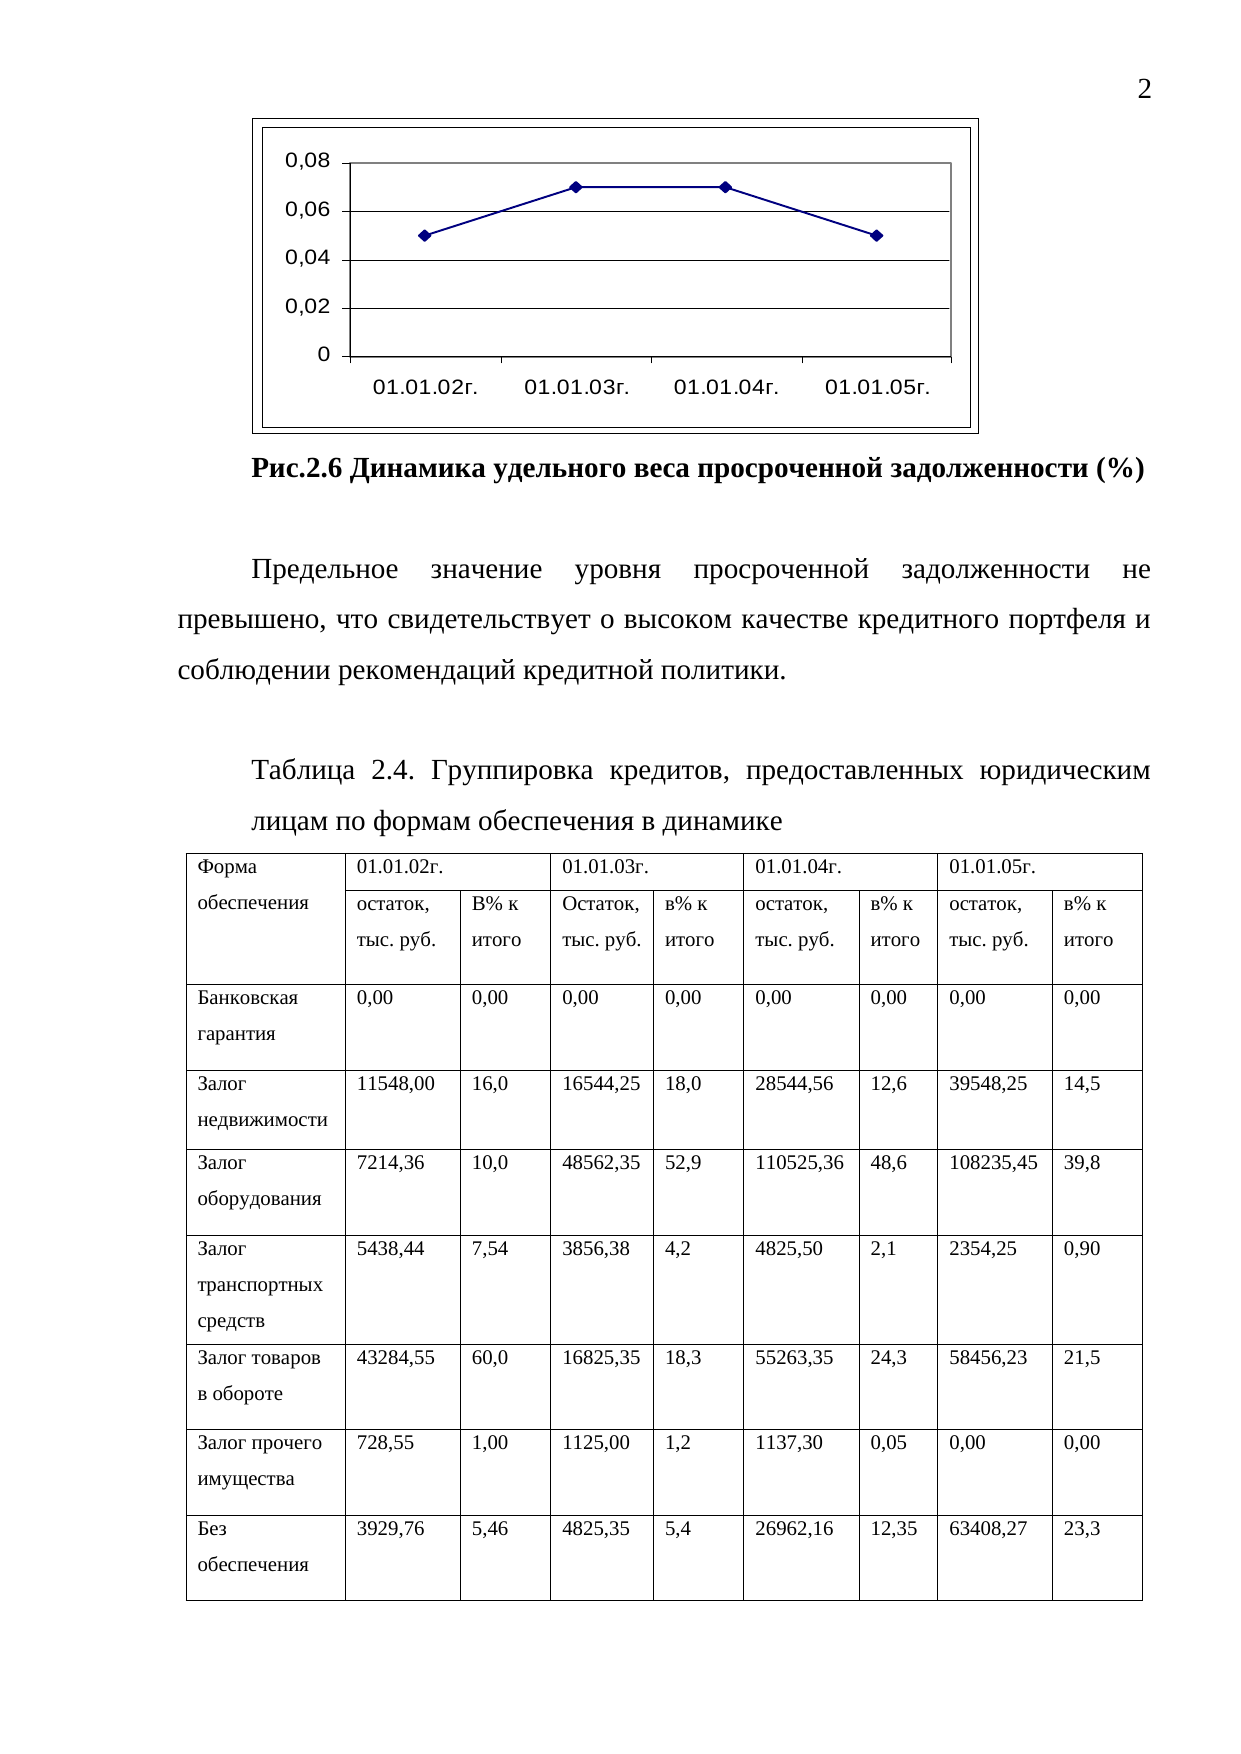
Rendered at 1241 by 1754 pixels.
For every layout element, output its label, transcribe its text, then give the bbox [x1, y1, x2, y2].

table_cell Залог прочего имущества [187, 1430, 345, 1515]
table_cell 728,55 [346, 1430, 460, 1515]
table_cell 12,6 [860, 1071, 937, 1149]
table_cell 48,6 [860, 1150, 937, 1235]
table_cell 0,00 [938, 985, 1052, 1069]
table_cell в% к итого [1053, 891, 1142, 984]
table_cell Залог недвижимости [187, 1071, 345, 1149]
table_header 01.01.04г. [744, 854, 937, 890]
table_cell 0,00 [461, 985, 550, 1069]
table_cell 110525,36 [744, 1150, 859, 1235]
table_cell 4825,35 [551, 1516, 653, 1600]
table_cell 39,8 [1053, 1150, 1142, 1235]
text Предельное значение уровня просроченной задолженности не превышено, что свидетельствует о высоком качестве кредитного портфеля и соблюдении рекомендаций кредитной политики. [177, 551, 1152, 685]
table_cell 4,2 [654, 1236, 743, 1344]
table_cell 1137,30 [744, 1430, 859, 1515]
table_cell 108235,45 [938, 1150, 1052, 1235]
table_cell 0,00 [1053, 1430, 1142, 1515]
table_cell Залог оборудования [187, 1150, 345, 1235]
table_cell 5438,44 [346, 1236, 460, 1344]
table_cell Без обеспечения [187, 1516, 345, 1600]
table_cell Банковская гарантия [187, 985, 345, 1069]
table_cell 0,00 [346, 985, 460, 1069]
table_cell 0,00 [654, 985, 743, 1069]
table_cell 0,00 [1053, 985, 1142, 1069]
table_cell 48562,35 [551, 1150, 653, 1235]
table_cell Залог товаров в обороте [187, 1345, 345, 1429]
table_cell в% к итого [654, 891, 743, 984]
table_cell 11548,00 [346, 1071, 460, 1149]
table_cell 18,3 [654, 1345, 743, 1429]
table_cell 5,46 [461, 1516, 550, 1600]
table_cell 3929,76 [346, 1516, 460, 1600]
table_cell 5,4 [654, 1516, 743, 1600]
table_cell 7,54 [461, 1236, 550, 1344]
table_cell 26962,16 [744, 1516, 859, 1600]
table_cell Залог транспортных средств [187, 1236, 345, 1344]
table_cell 24,3 [860, 1345, 937, 1429]
table_cell 55263,35 [744, 1345, 859, 1429]
table_cell 58456,23 [938, 1345, 1052, 1429]
table_cell 0,00 [938, 1430, 1052, 1515]
table_cell 1,00 [461, 1430, 550, 1515]
table_cell 16544,25 [551, 1071, 653, 1149]
text Таблица 2.4. Группировка кредитов, предоставленных юридическим лицам по формам обеспечения в динамике [251, 752, 1152, 836]
table_header 01.01.03г. [551, 854, 743, 890]
table_cell 0,00 [551, 985, 653, 1069]
table_header 01.01.05г. [938, 854, 1142, 890]
table_cell 18,0 [654, 1071, 743, 1149]
table_header Форма обеспечения [187, 854, 345, 984]
table_cell 43284,55 [346, 1345, 460, 1429]
table_cell 1125,00 [551, 1430, 653, 1515]
table_cell 52,9 [654, 1150, 743, 1235]
text Рис.2.6 Динамика удельного веса просроченной задолженности (%) [177, 451, 1152, 484]
table_cell 0,90 [1053, 1236, 1142, 1344]
table_cell 21,5 [1053, 1345, 1142, 1429]
table_cell 7214,36 [346, 1150, 460, 1235]
table_cell Остаток, тыс. руб. [551, 891, 653, 984]
table_cell 1,2 [654, 1430, 743, 1515]
table_cell 63408,27 [938, 1516, 1052, 1600]
table_cell 2,1 [860, 1236, 937, 1344]
table_header 01.01.02г. [346, 854, 550, 890]
table_cell 28544,56 [744, 1071, 859, 1149]
table_cell в% к итого [860, 891, 937, 984]
table_cell 16825,35 [551, 1345, 653, 1429]
table_cell В% к итого [461, 891, 550, 984]
table_cell 10,0 [461, 1150, 550, 1235]
table_cell 16,0 [461, 1071, 550, 1149]
table_cell 0,05 [860, 1430, 937, 1515]
table_cell 4825,50 [744, 1236, 859, 1344]
table_cell остаток, тыс. руб. [744, 891, 859, 984]
table_cell 14,5 [1053, 1071, 1142, 1149]
table_cell 3856,38 [551, 1236, 653, 1344]
table_cell 23,3 [1053, 1516, 1142, 1600]
table_cell 60,0 [461, 1345, 550, 1429]
table_cell остаток, тыс. руб. [346, 891, 460, 984]
table_cell 39548,25 [938, 1071, 1052, 1149]
table_cell 12,35 [860, 1516, 937, 1600]
table_cell 0,00 [860, 985, 937, 1069]
table_cell остаток, тыс. руб. [938, 891, 1052, 984]
table_cell 0,00 [744, 985, 859, 1069]
table_cell 2354,25 [938, 1236, 1052, 1344]
